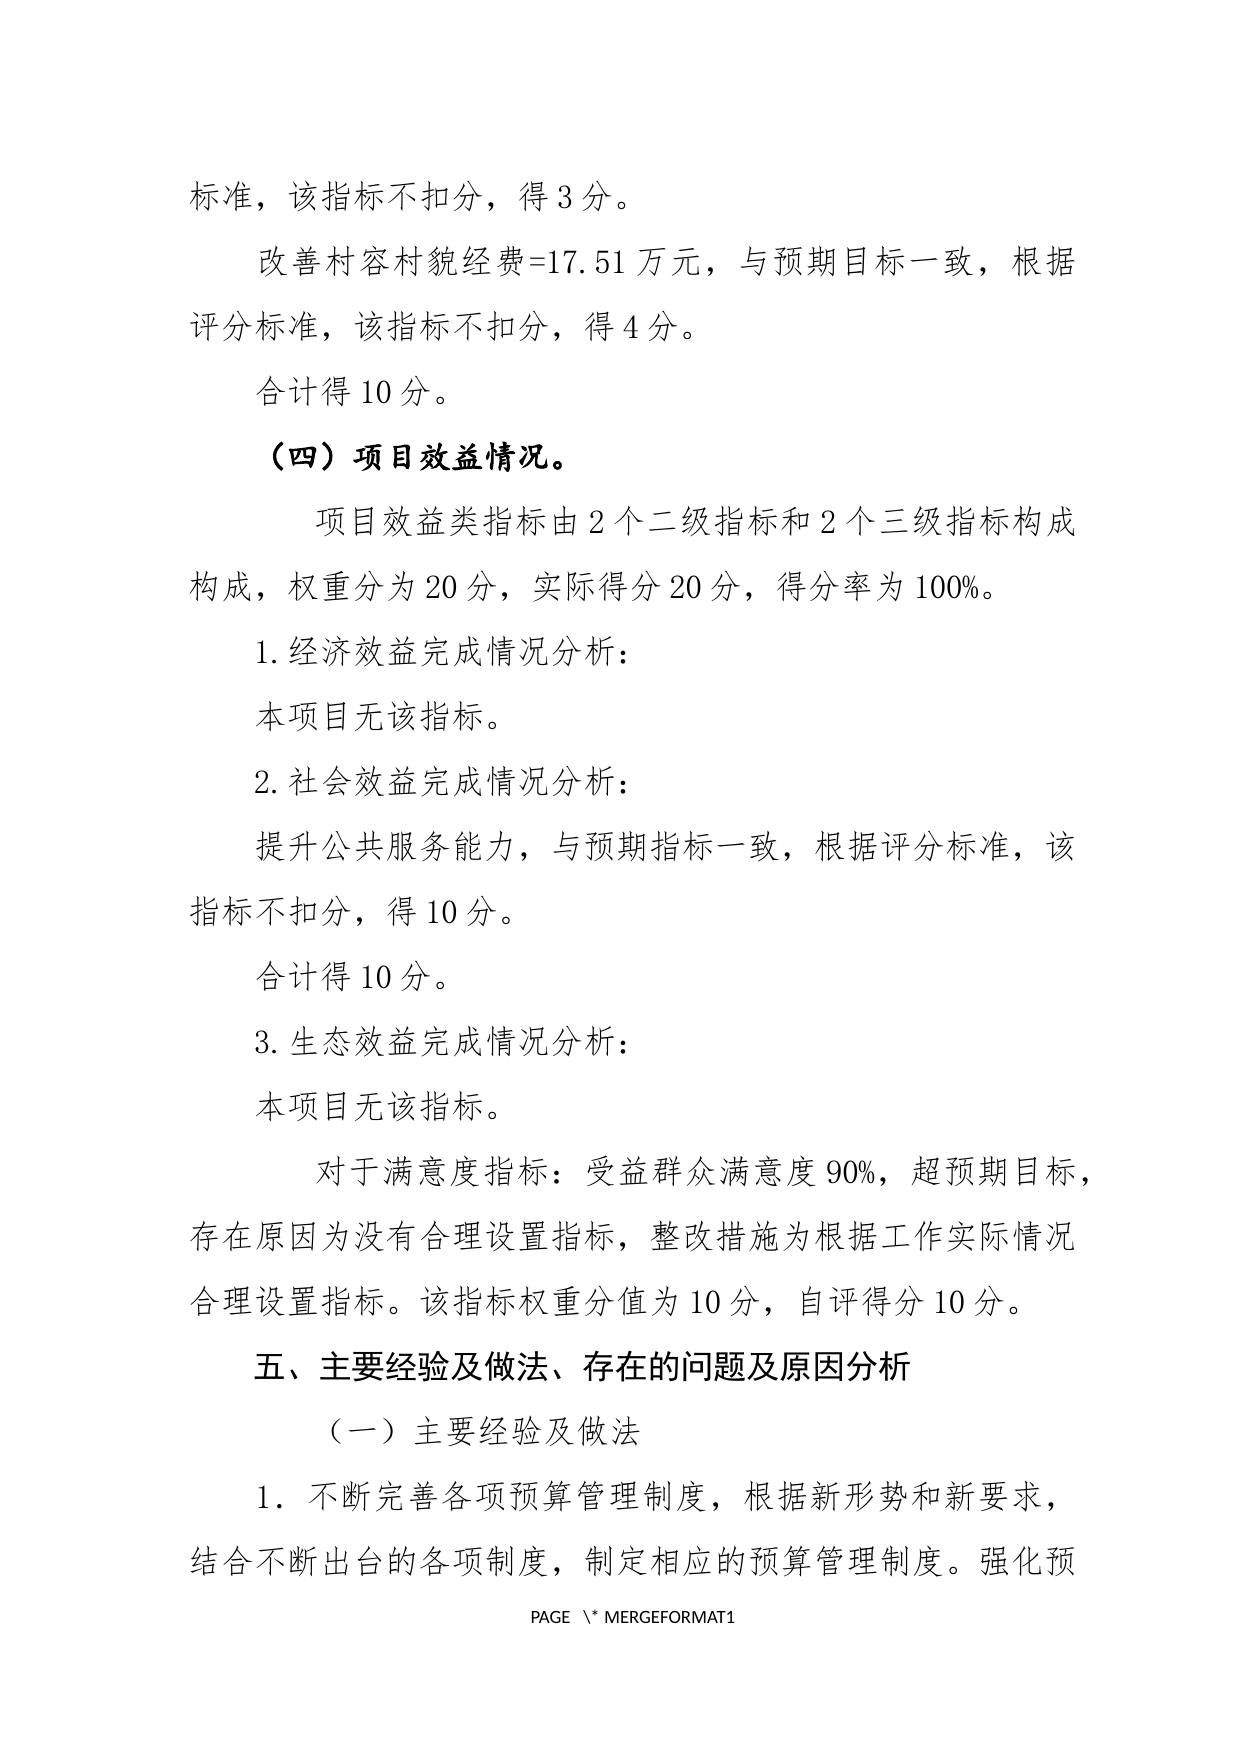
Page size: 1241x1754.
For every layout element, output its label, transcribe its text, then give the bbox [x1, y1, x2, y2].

text 项目效益类指标由2个二级指标和2个三级指标构成构成，权重分为20分，实际得分20分，得分率为100%。 1.经济效益完成情况分析： 本项目无该指标。 2.社会效益完成情况分析： 提升公共服务能力，与预期指标一致，根据评分标准，该指标不扣分，得10分。 合计得10分。 3.生态效益完成情况分析： 本项目无该指标。 [187, 487, 1078, 1137]
text 对于满意度指标：受益群众满意度90%，超预期目标，存在原因为没有合理设置指标，整改措施为根据工作实际情况合理设置指标。该指标权重分值为10分，自评得分10分。 [187, 1137, 1078, 1332]
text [187, 1397, 1078, 1592]
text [187, 162, 1078, 422]
text 五、主要经验及做法、存在的问题及原因分析 [187, 1332, 1078, 1397]
text （四）项目效益情况。 [187, 422, 1078, 487]
